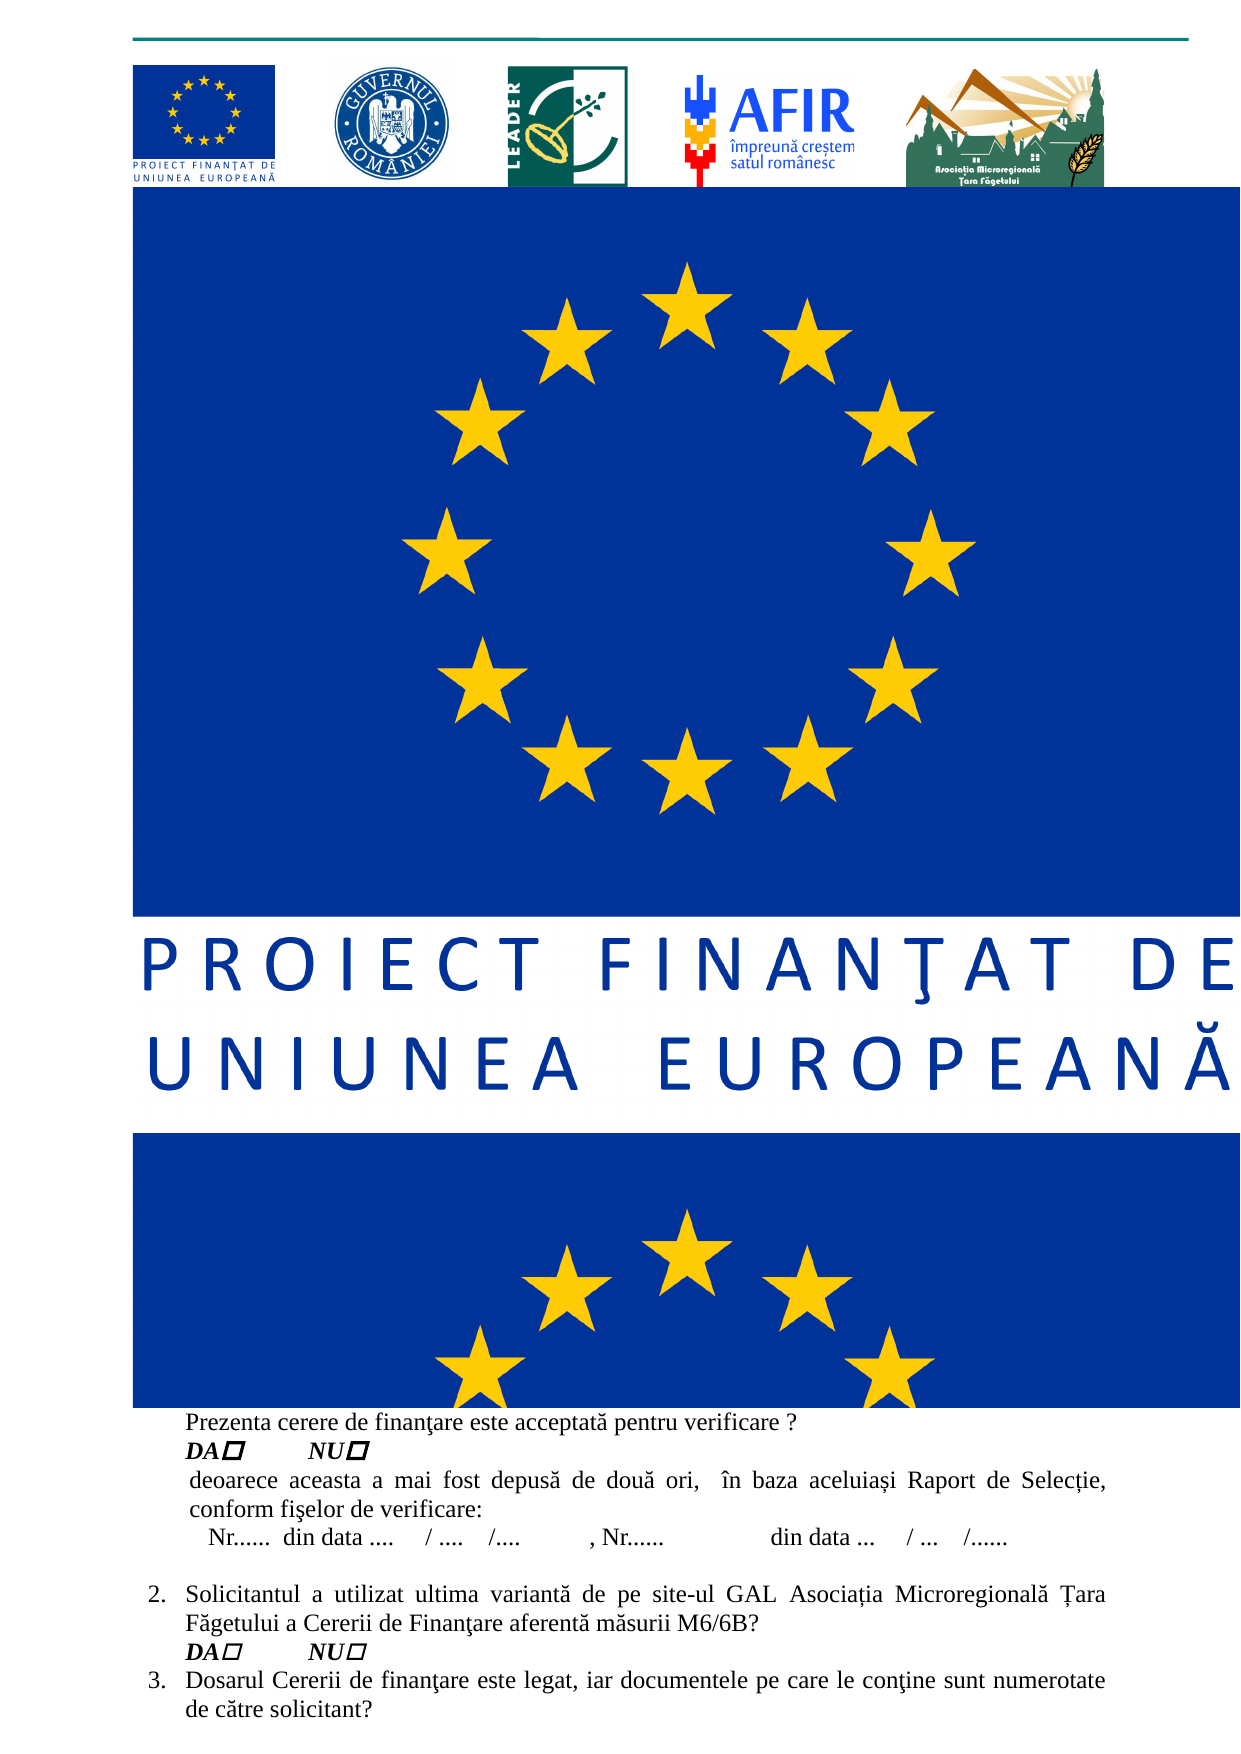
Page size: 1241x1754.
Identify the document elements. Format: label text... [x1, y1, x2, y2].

picture [132, 59, 1241, 1408]
list Solicitantul a utilizat ultima variantă de pe site-ul GAL Asociația Microregională Țara Făgetului a Cererii de Finanţare aferentă măsurii M6/6B? [148, 1579, 1107, 1637]
text deoarece aceasta a mai fost depusă de două ori, în baza aceluiași Raport de Selecție, conform fişelor de verificare: [189, 1465, 1107, 1522]
text Nr...... din data .... / .... /.... , Nr...... din data ... / ... /...... [133, 1522, 1107, 1551]
text Prezenta cerere de finanţare este acceptată pentru verificare ? [133, 1408, 1107, 1436]
text DA NU [185, 1637, 1107, 1666]
text DA NU [133, 1436, 1107, 1465]
list Dosarul Cererii de finanţare este legat, iar documentele pe care le conţine sunt numerotate de către solicitant? [148, 1666, 1107, 1723]
